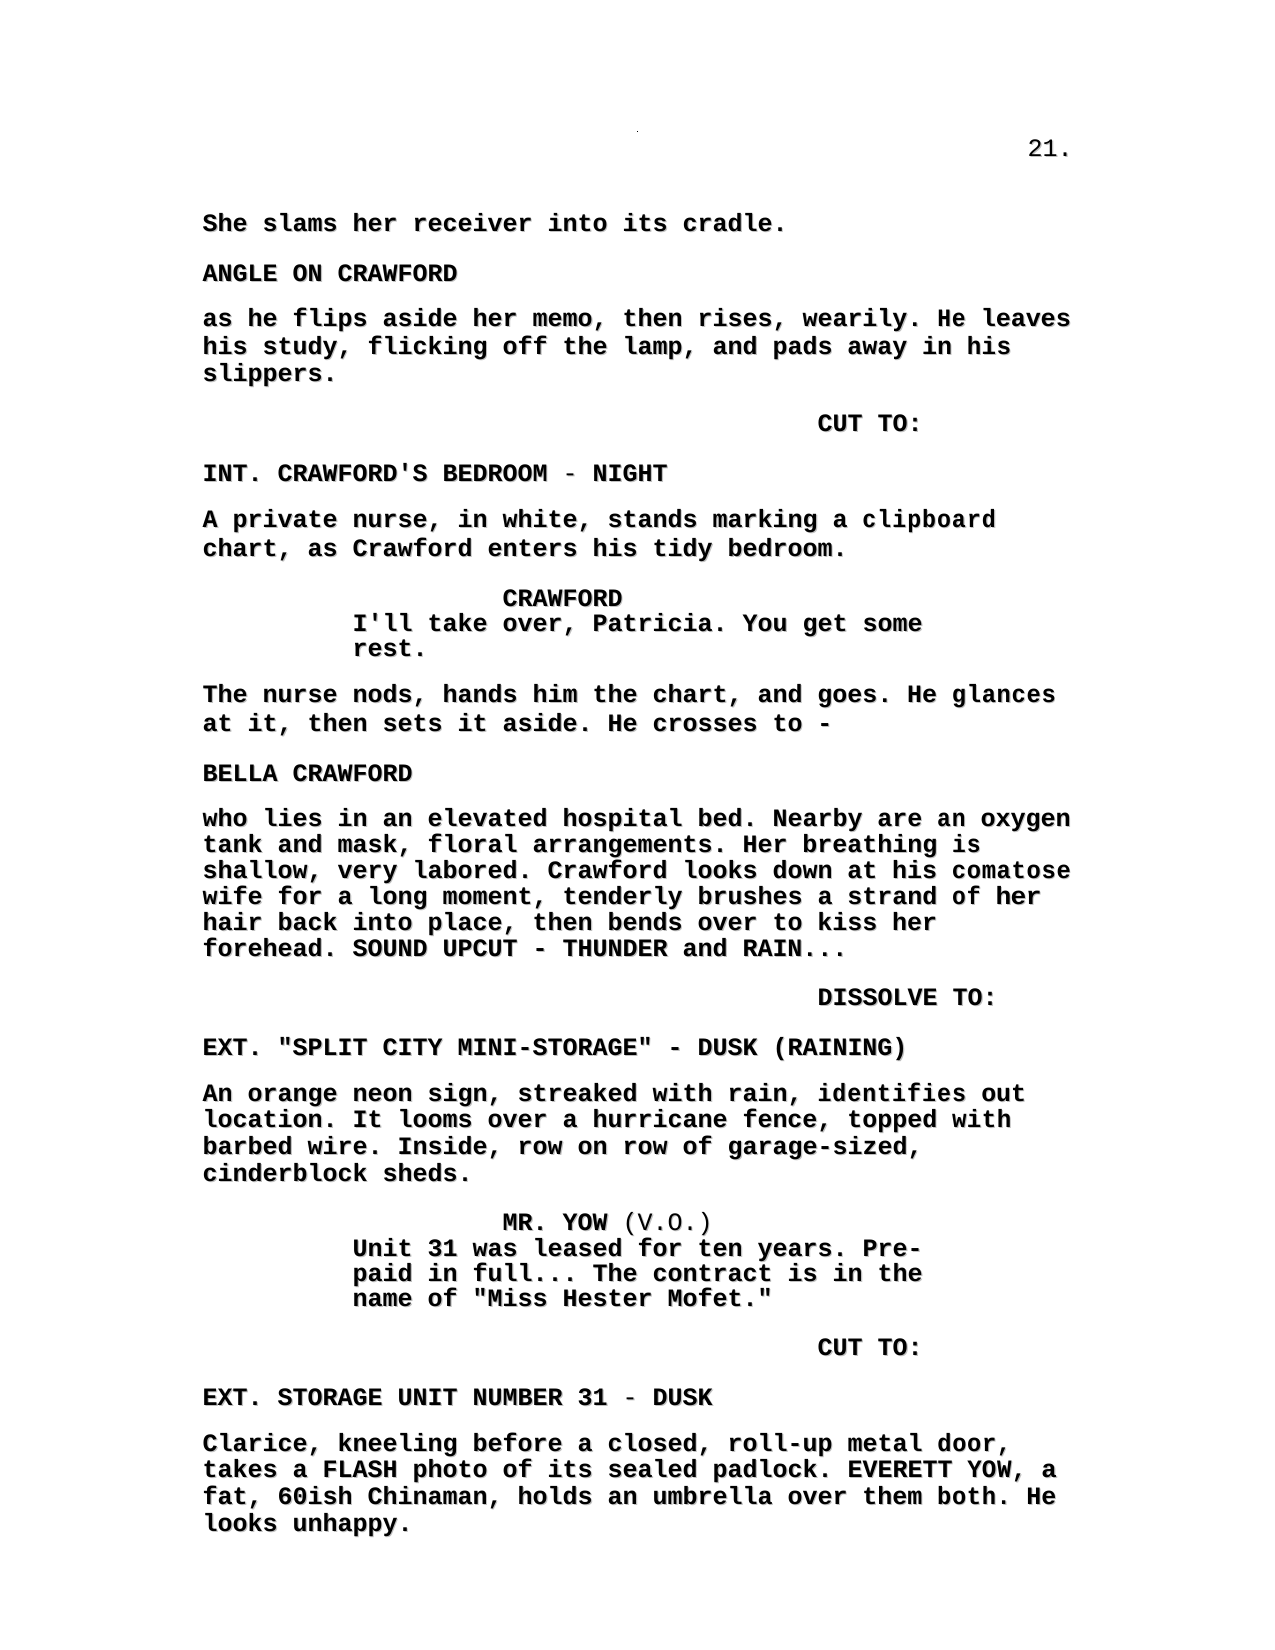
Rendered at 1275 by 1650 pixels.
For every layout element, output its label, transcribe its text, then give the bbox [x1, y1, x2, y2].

text EXT. STORAGE UNIT NUMBER 31 - DUSK [202, 1383, 1087, 1411]
text who lies in an elevated hospital bed. Nearby are an oxygen tank and mask, floral arrangements. Her breathing is shallow, very labored. Crawford looks down at his comatose wife for a long moment, tenderly brushes a strand of her hair back into place, then bends over to kiss her forehead. SOUND UPCUT - THUNDER and RAIN... [202, 805, 1087, 961]
text CUT TO: [817, 408, 1087, 437]
text Unit 31 was leased for ten years. Pre- [352, 1236, 1087, 1261]
text A private nurse, in white, stands marking a clipboard chart, as Crawford enters his tidy bedroom. [202, 505, 1012, 562]
text EXT. "SPLIT CITY MINI-STORAGE" - DUSK (RAINING) [202, 1033, 1087, 1061]
text The nurse nods, hands him the chart, and goes. He glances at it, then sets it aside. He crosses to - [202, 680, 1072, 737]
text paid in full... The contract is in the [352, 1261, 1087, 1286]
text Clarice, kneeling before a closed, roll-up metal door, takes a FLASH photo of its sealed padlock. EVERETT YOW, a fat, 60ish Chinaman, holds an umbrella over them both. He looks unhappy. [202, 1430, 1072, 1536]
text rest. [352, 637, 1087, 662]
text BELLA CRAWFORD [202, 758, 1087, 787]
text INT. CRAWFORD'S BEDROOM - NIGHT [202, 458, 1087, 487]
text 21. [1027, 133, 1087, 162]
text name of "Miss Hester Mofet." [352, 1286, 1087, 1311]
text I'll take over, Patricia. You get some [352, 612, 1087, 637]
text MR. YOW (V.O.) [502, 1208, 1087, 1236]
text She slams her receiver into its cradle. [202, 208, 1087, 237]
text CUT TO: [817, 1333, 1087, 1361]
text as he flips aside her memo, then rises, wearily. He leaves his study, flicking off the lamp, and pads away in his slippers. [202, 305, 1087, 387]
text An orange neon sign, streaked with rain, identifies out location. It looms over a hurricane fence, topped with barbed wire. Inside, row on row of garage-sized, cinderblock sheds. [202, 1080, 1042, 1186]
text CRAWFORD [502, 583, 1087, 612]
text ANGLE ON CRAWFORD [202, 258, 1087, 287]
text DISSOLVE TO: [817, 983, 1087, 1011]
